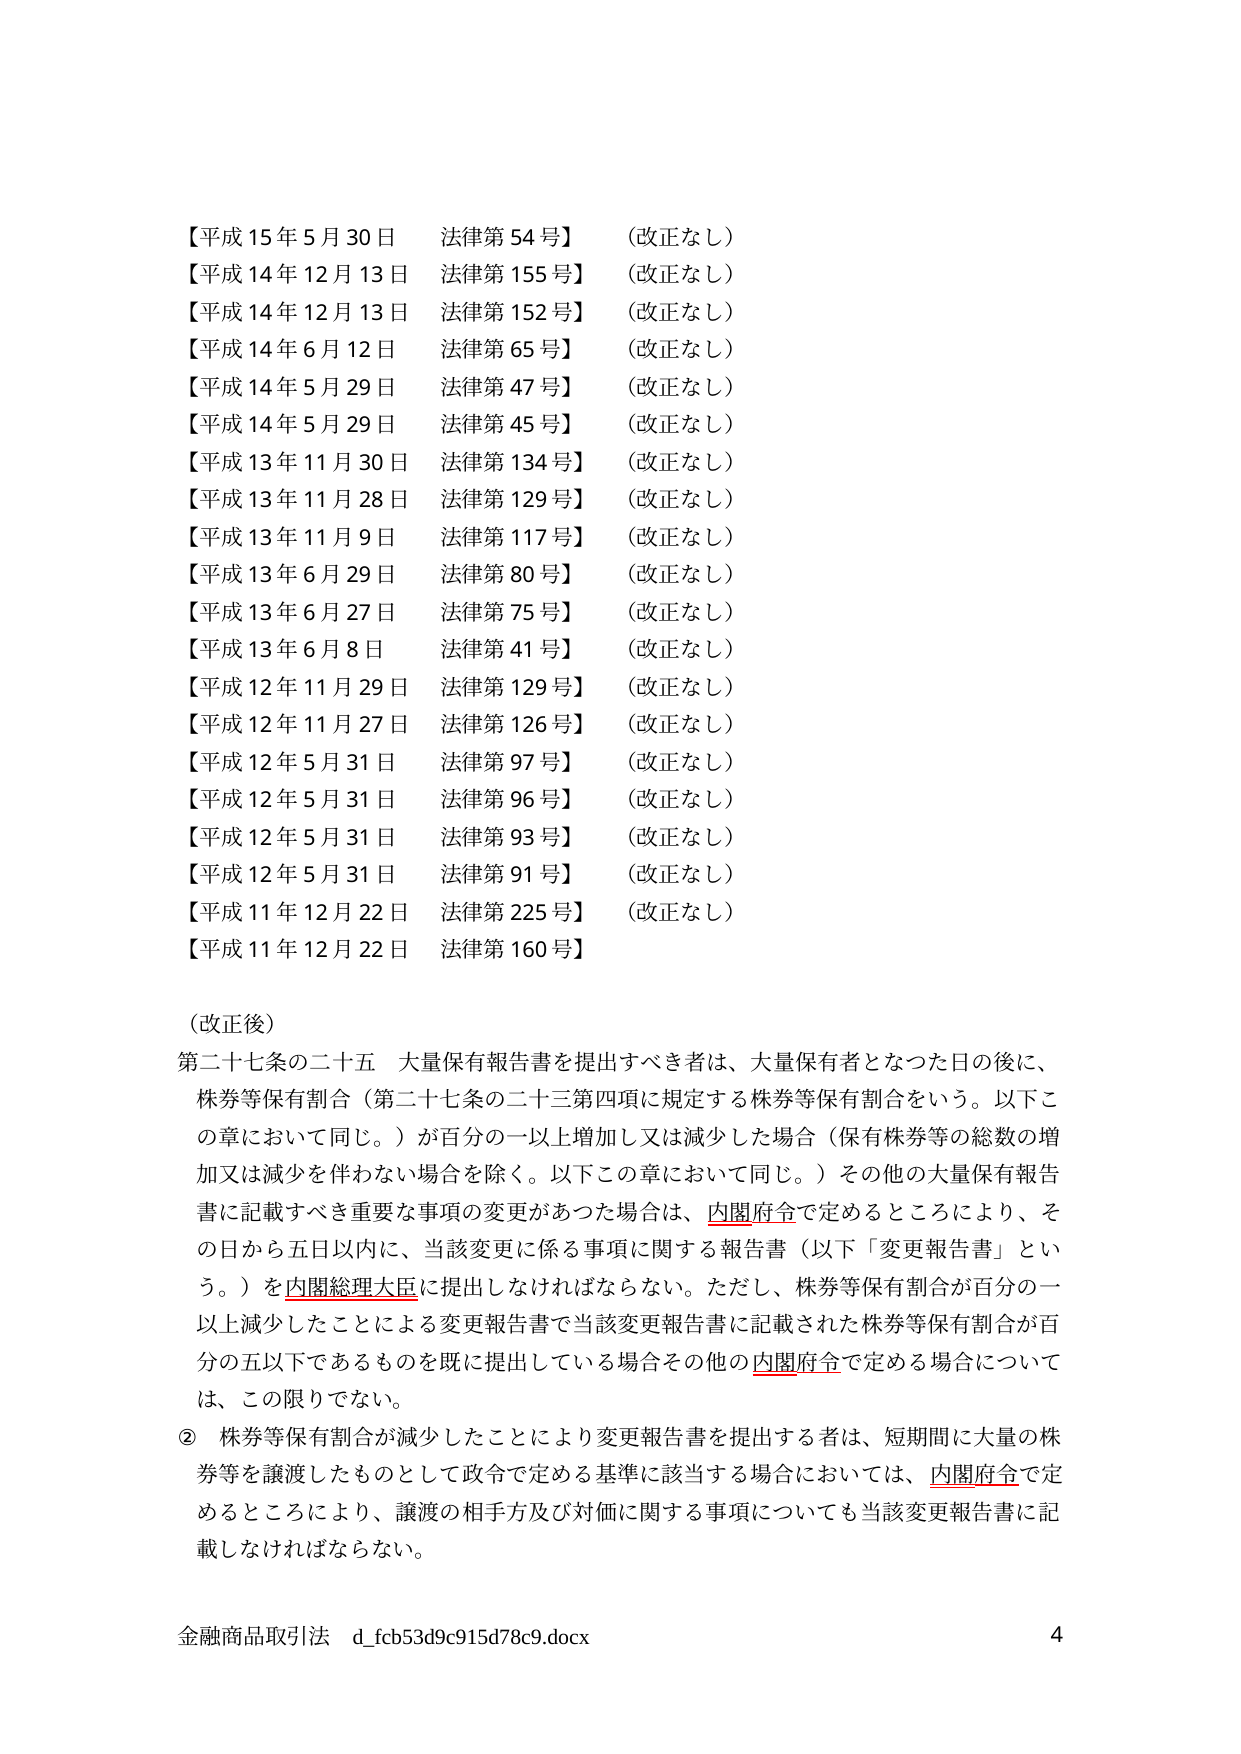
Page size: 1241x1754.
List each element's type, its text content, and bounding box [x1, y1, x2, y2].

text 【平成12年5月31日 法律第97号】 （改正なし） [177, 742, 1063, 779]
text ② 株券等保有割合が減少したことにより変更報告書を提出する者は、短期間に大量の株券等を譲渡したものとして政令で定める基準に該当する場合においては、内閣府令で定めるところにより、譲渡の相手方及び対価に関する事項についても当該変更報告書に記載しなければならない。 [177, 1417, 1063, 1567]
text （改正後） [177, 1004, 1063, 1042]
text 【平成15年5月30日 法律第54号】 （改正なし） [177, 217, 1063, 254]
text 【平成13年6月27日 法律第75号】 （改正なし） [177, 592, 1063, 629]
text 【平成11年12月22日 法律第160号】 [177, 929, 1063, 967]
text 【平成12年5月31日 法律第93号】 （改正なし） [177, 817, 1063, 854]
text 【平成14年12月13日 法律第152号】 （改正なし） [177, 292, 1063, 329]
text 【平成11年12月22日 法律第225号】 （改正なし） [177, 892, 1063, 929]
text 【平成13年6月8日 法律第41号】 （改正なし） [177, 629, 1063, 667]
text 【平成13年6月29日 法律第80号】 （改正なし） [177, 554, 1063, 592]
text 【平成13年11月9日 法律第117号】 （改正なし） [177, 517, 1063, 554]
text 【平成14年12月13日 法律第155号】 （改正なし） [177, 254, 1063, 292]
text 【平成12年11月29日 法律第129号】 （改正なし） [177, 667, 1063, 704]
text 【平成14年6月12日 法律第65号】 （改正なし） [177, 329, 1063, 367]
text 【平成13年11月28日 法律第129号】 （改正なし） [177, 479, 1063, 517]
text 第二十七条の二十五 大量保有報告書を提出すべき者は、大量保有者となつた日の後に、株券等保有割合（第二十七条の二十三第四項に規定する株券等保有割合をいう。以下この章において同じ。）が百分の一以上増加し又は減少した場合（保有株券等の総数の増加又は減少を伴わない場合を除く。以下この章において同じ。）その他の大量保有報告書に記載すべき重要な事項の変更があつた場合は、内閣府令で定めるところにより、その日から五日以内に、当該変更に係る事項に関する報告書（以下「変更報告書」という。）を内閣総理大臣に提出しなければならない。ただし、株券等保有割合が百分の一以上減少したことによる変更報告書で当該変更報告書に記載された株券等保有割合が百分の五以下であるものを既に提出している場合その他の内閣府令で定める場合については、この限りでない。 [177, 1042, 1063, 1417]
text 【平成12年5月31日 法律第96号】 （改正なし） [177, 779, 1063, 817]
text 【平成12年11月27日 法律第126号】 （改正なし） [177, 704, 1063, 742]
text 【平成13年11月30日 法律第134号】 （改正なし） [177, 442, 1063, 479]
text 【平成12年5月31日 法律第91号】 （改正なし） [177, 854, 1063, 892]
text 【平成14年5月29日 法律第45号】 （改正なし） [177, 404, 1063, 442]
text 【平成14年5月29日 法律第47号】 （改正なし） [177, 367, 1063, 404]
